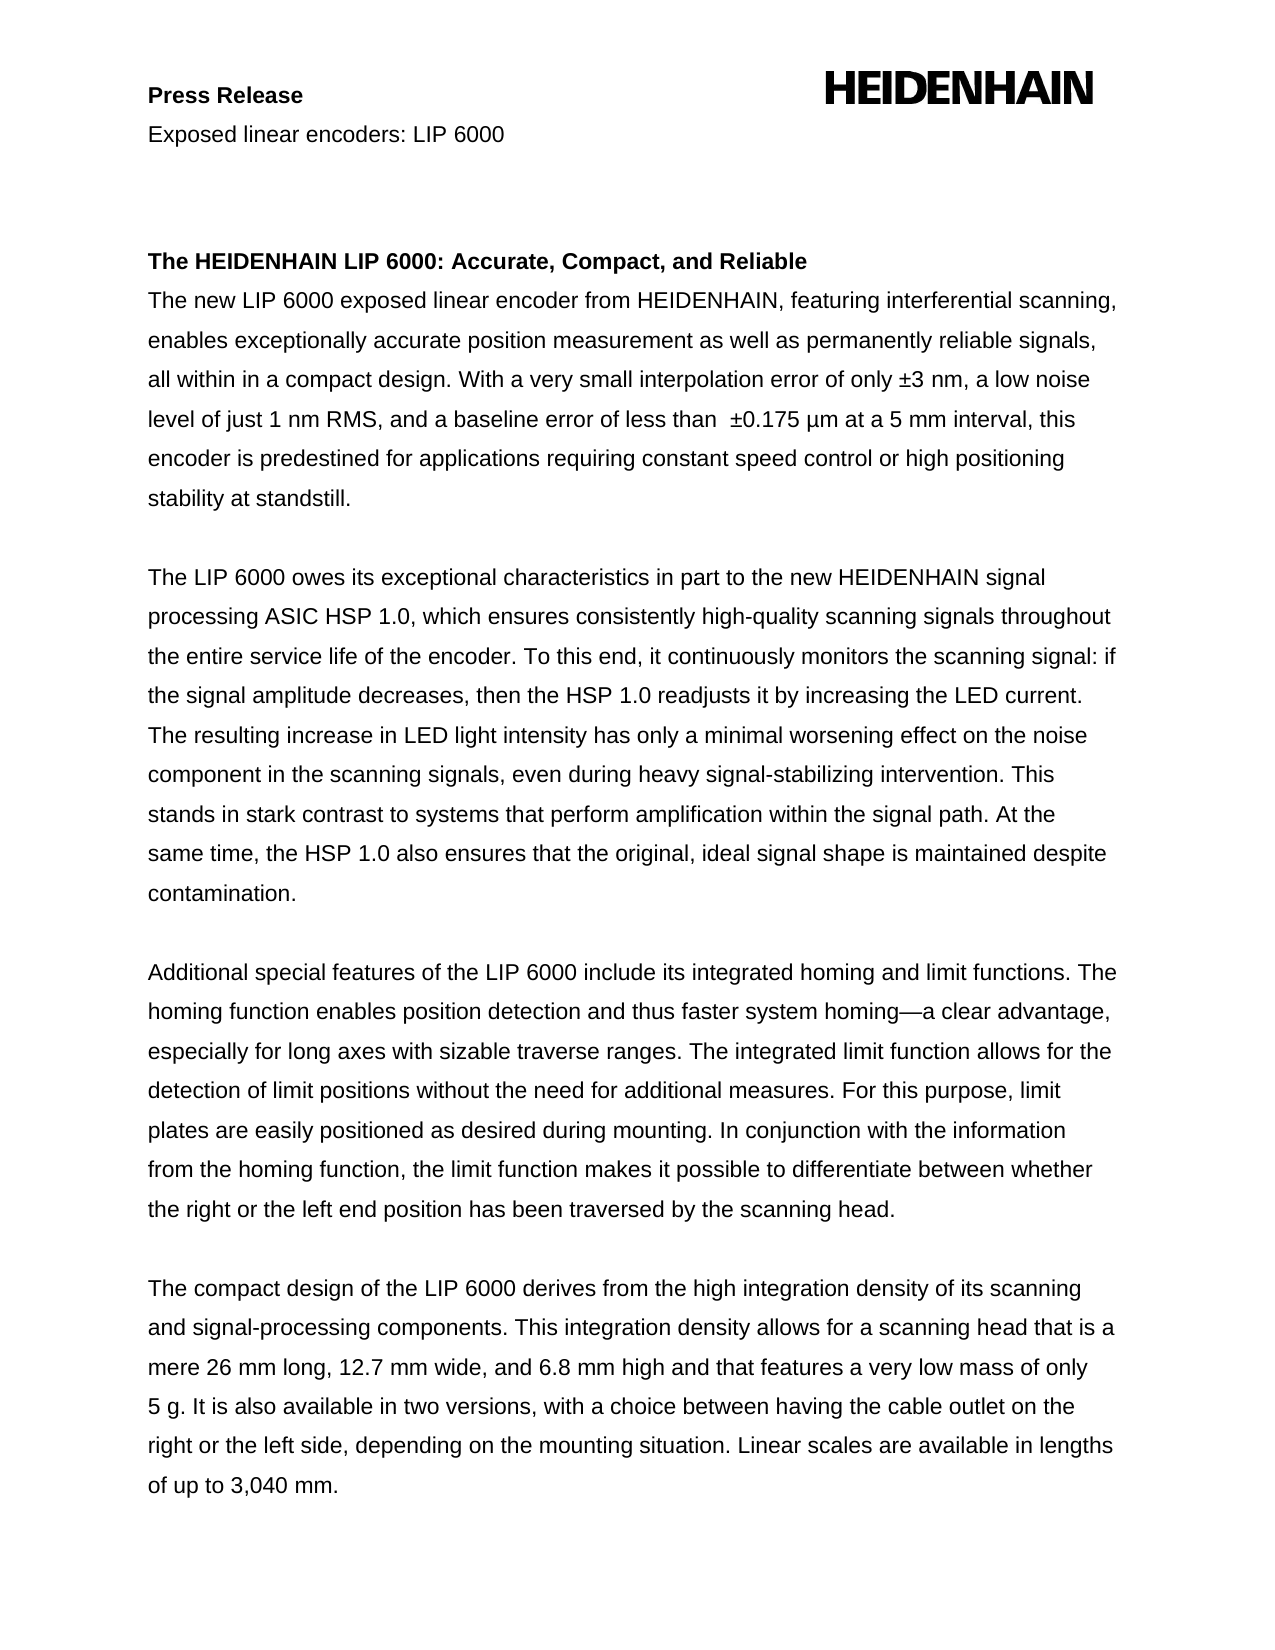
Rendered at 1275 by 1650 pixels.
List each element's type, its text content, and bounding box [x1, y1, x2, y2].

text Additional special features of the LIP 6000 include its integrated homing and limit functions. The homing function enables position detection and thus faster system homing—a clear advantage, especially for long axes with sizable traverse ranges. The integrated limit function allows for the detection of limit positions without the need for additional measures. For this purpose, limit plates are easily positioned as desired during mounting. In conjunction with the information from the homing function, the limit function makes it possible to differentiate between whether the right or the left end position has been traversed by the scanning head. [148, 959, 1117, 1222]
text The new LIP 6000 exposed linear encoder from HEIDENHAIN, featuring interferential scanning, enables exceptionally accurate position measurement as well as permanently reliable signals, all within in a compact design. With a very small interpolation error of only ±3 nm, a low noise level of just 1 nm RMS, and a baseline error of less than ±0.175 µm at a 5 mm interval, this encoder is predestined for applications requiring constant speed control or high positioning stability at standstill. [148, 287, 1117, 511]
text The HEIDENHAIN LIP 6000: Accurate, Compact, and Reliable [148, 248, 1107, 274]
text The LIP 6000 owes its exceptional characteristics in part to the new HEIDENHAIN signal processing ASIC HSP 1.0, which ensures consistently high-quality scanning signals throughout the entire service life of the encoder. To this end, it continuously monitors the scanning signal: if the signal amplitude decreases, then the HSP 1.0 readjusts it by increasing the LED current. The resulting increase in LED light intensity has only a minimal worsening effect on the noise component in the scanning signals, even during heavy signal-stabilizing intervention. This stands in stark contrast to systems that perform amplification within the signal path. At the same time, the HSP 1.0 also ensures that the original, ideal signal shape is maintained despite contamination. [148, 564, 1117, 906]
text The compact design of the LIP 6000 derives from the high integration density of its scanning and signal-processing components. This integration density allows for a scanning head that is a mere 26 mm long, 12.7 mm wide, and 6.8 mm high and that features a very low mass of only 5 g. It is also available in two versions, with a choice between having the cable outlet on the right or the left side, depending on the mounting situation. Linear scales are available in lengths of up to 3,040 mm. [148, 1274, 1117, 1498]
picture [825, 71, 1093, 104]
